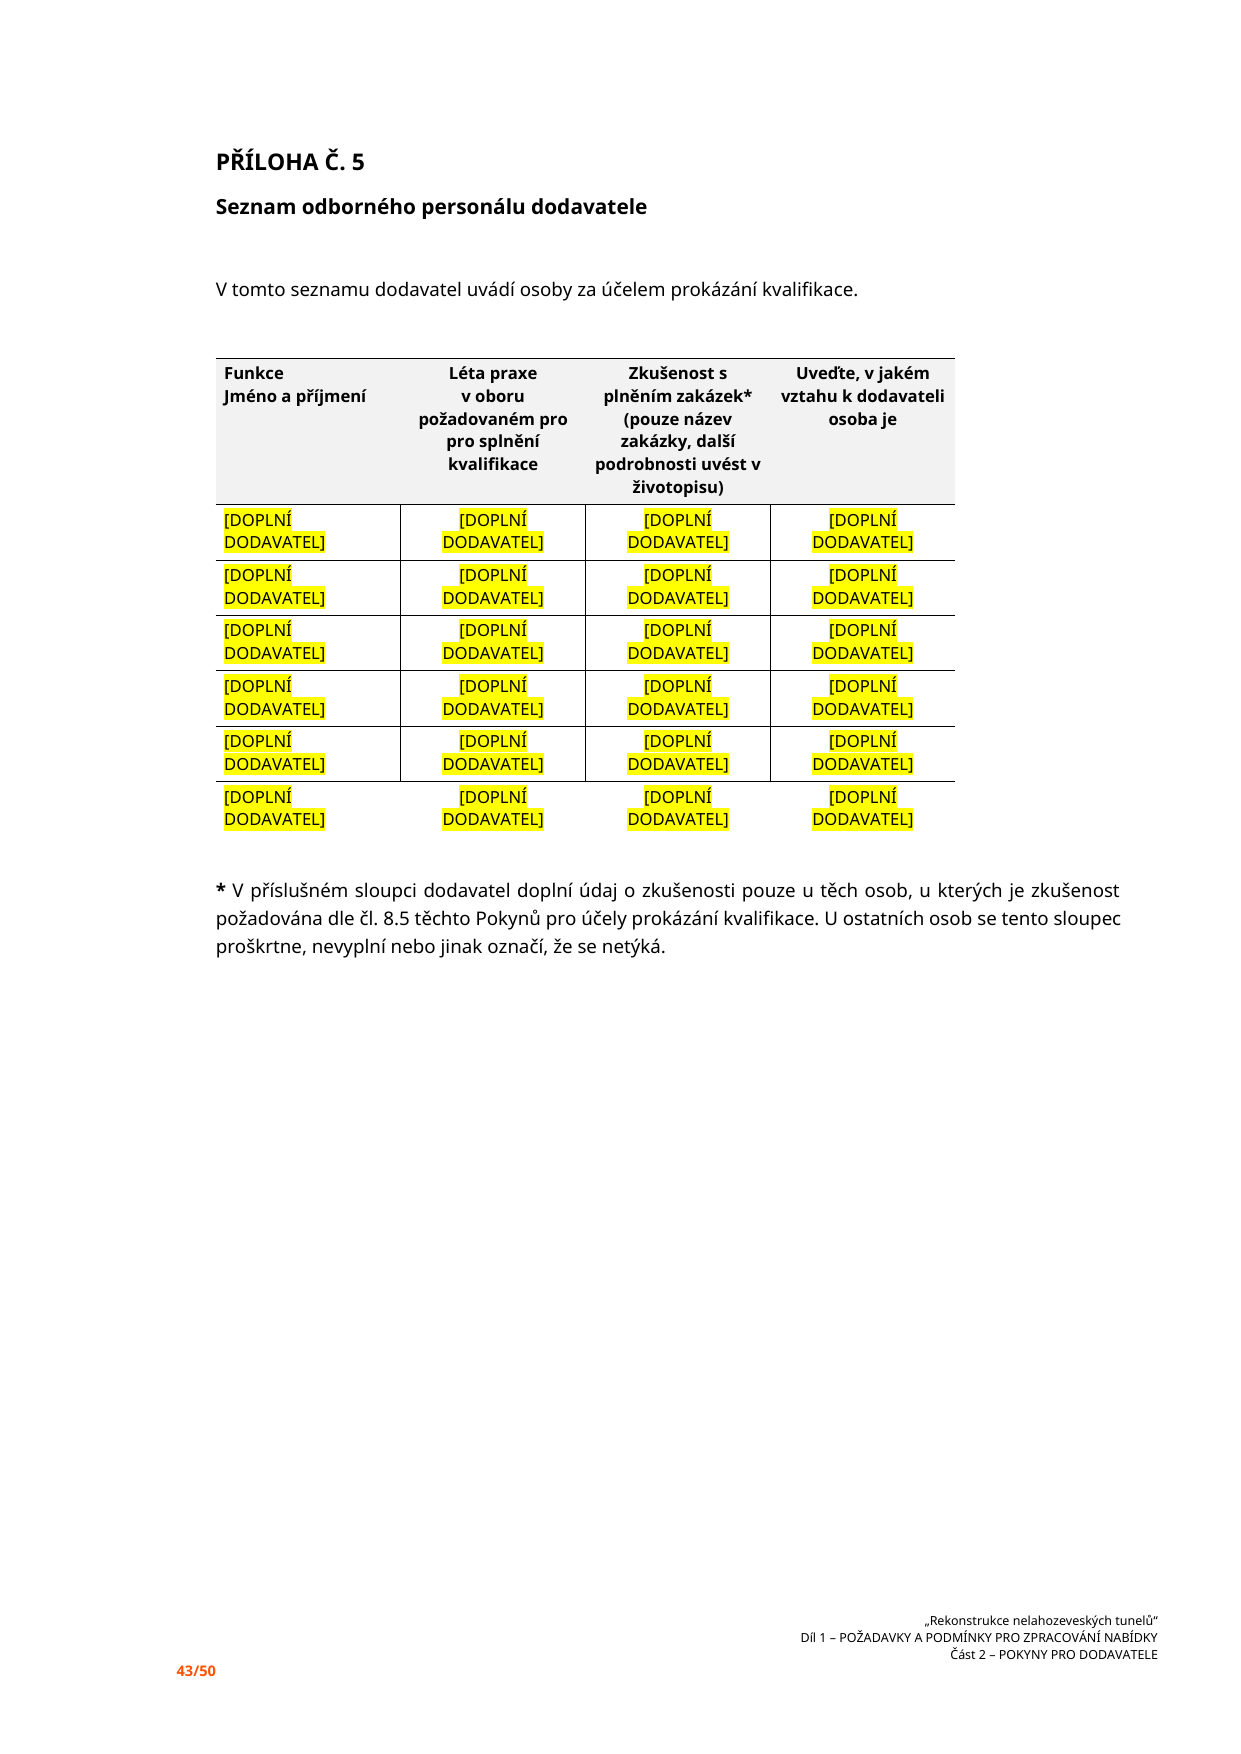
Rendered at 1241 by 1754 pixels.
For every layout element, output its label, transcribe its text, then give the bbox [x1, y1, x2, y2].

table_cell [DOPLNÍ DODAVATEL] [586, 671, 770, 726]
table_cell [DOPLNÍ DODAVATEL] [401, 505, 585, 559]
text V tomto seznamu dodavatel uvádí osoby za účelem prokázání kvalifikace. [216, 277, 1122, 302]
table_header Funkce Jméno a příjmení [216, 359, 401, 504]
table_header Léta praxe v oboru požadovaném pro pro splnění kvalifikace [401, 359, 585, 504]
table_cell [DOPLNÍ DODAVATEL] [216, 561, 400, 615]
table_cell [DOPLNÍ DODAVATEL] [586, 727, 770, 781]
table_header Zkušenost s plněním zakázek* (pouze název zakázky, další podrobnosti uvést v životopisu) [585, 359, 770, 504]
table_cell [DOPLNÍ DODAVATEL] [586, 561, 770, 615]
table_cell [DOPLNÍ DODAVATEL] [216, 505, 400, 559]
table_cell [DOPLNÍ DODAVATEL] [585, 782, 770, 837]
table_cell [DOPLNÍ DODAVATEL] [216, 671, 400, 726]
table_cell [DOPLNÍ DODAVATEL] [586, 505, 770, 559]
table_cell [DOPLNÍ DODAVATEL] [401, 616, 585, 670]
table_cell [DOPLNÍ DODAVATEL] [771, 561, 955, 615]
table_cell [DOPLNÍ DODAVATEL] [771, 616, 955, 670]
table_header Uveďte, v jakém vztahu k dodavateli osoba je [770, 359, 955, 504]
table_cell [DOPLNÍ DODAVATEL] [216, 727, 400, 781]
table_cell [DOPLNÍ DODAVATEL] [771, 671, 955, 726]
table_cell [DOPLNÍ DODAVATEL] [770, 782, 955, 837]
table_cell [DOPLNÍ DODAVATEL] [216, 616, 400, 670]
table_cell [DOPLNÍ DODAVATEL] [401, 782, 585, 837]
text Seznam odborného personálu dodavatele [216, 192, 1122, 221]
table_cell [DOPLNÍ DODAVATEL] [216, 782, 401, 837]
text * V příslušném sloupci dodavatel doplní údaj o zkušenosti pouze u těch osob, u kterých je zkušenost požadována dle čl. 8.5 těchto Pokynů pro účely prokázání kvalifikace. U ostatních osob se tento sloupec proškrtne, nevyplní nebo jinak označí, že se netýká. [216, 877, 1122, 959]
table_cell [DOPLNÍ DODAVATEL] [401, 671, 585, 726]
table_cell [DOPLNÍ DODAVATEL] [401, 727, 585, 781]
table_cell [DOPLNÍ DODAVATEL] [586, 616, 770, 670]
table_cell [DOPLNÍ DODAVATEL] [771, 505, 955, 559]
text Příloha č. 5 [216, 146, 1122, 177]
table_cell [DOPLNÍ DODAVATEL] [401, 561, 585, 615]
table_cell [DOPLNÍ DODAVATEL] [771, 727, 955, 781]
